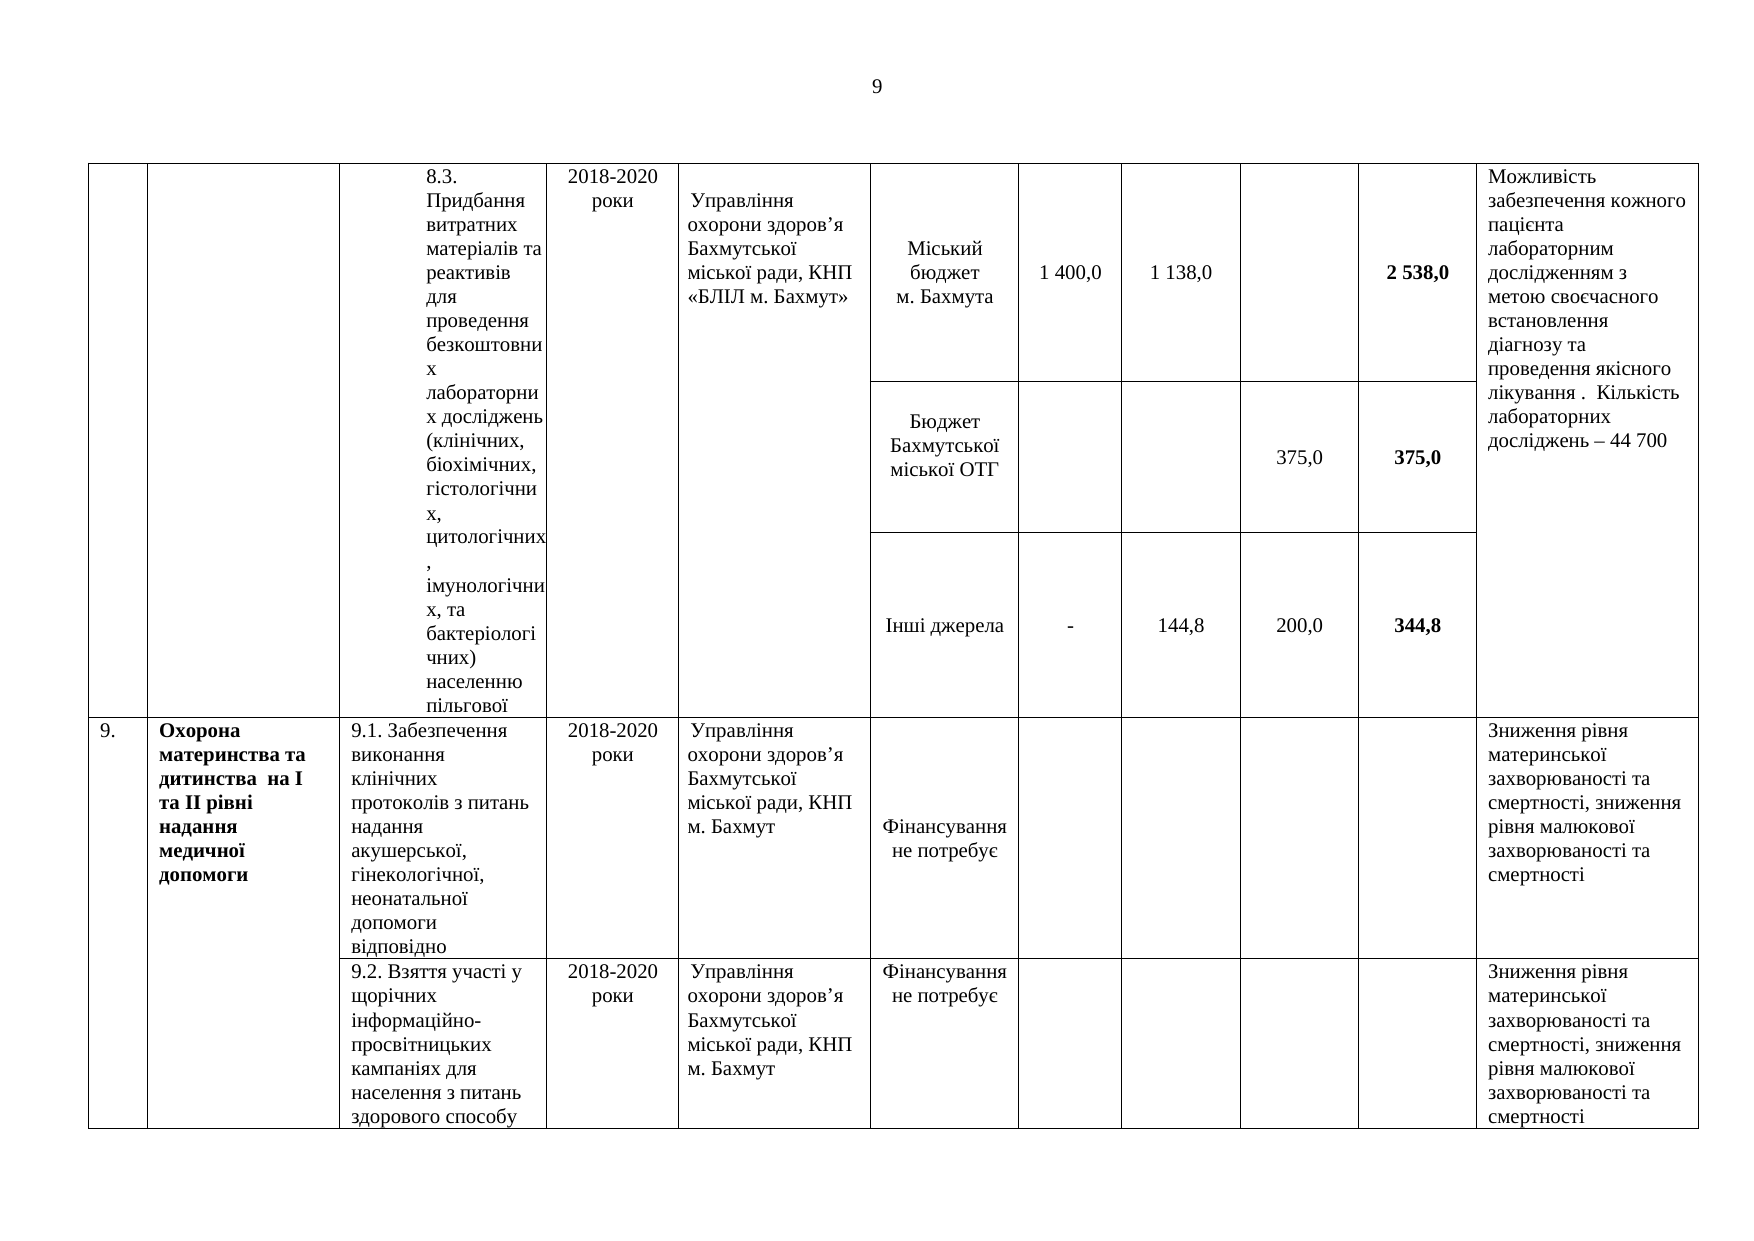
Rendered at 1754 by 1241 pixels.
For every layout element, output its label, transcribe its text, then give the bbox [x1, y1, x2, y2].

table_cell Інші джерела [871, 533, 1018, 717]
table_cell [1359, 959, 1476, 1128]
table_cell 2018-2020 роки [547, 718, 678, 958]
table_cell Зниження рівня материнської захворюваності та смертності, зниження рівня малюкової захворюваності та смертності [1477, 718, 1698, 958]
table_cell 200,0 [1241, 533, 1358, 717]
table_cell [679, 164, 870, 717]
table_cell Можливість забезпечення кожного пацієнта лабораторним дослідженням з метою своєчасного встановлення діагнозу та проведення якісного лікування . Кількість лабораторних досліджень – 44 700 [1477, 164, 1698, 717]
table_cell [679, 959, 870, 1128]
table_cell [871, 959, 1018, 1128]
table_cell [1019, 382, 1121, 532]
table_cell 9. [89, 718, 147, 1128]
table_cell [340, 959, 546, 1128]
table_cell [1359, 718, 1476, 958]
table_cell 375,0 [1241, 382, 1358, 532]
table_cell [1122, 718, 1240, 958]
table_cell Управління охорони здоров’я Бахмутської міської ради, КНП м. Бахмут [679, 718, 870, 958]
table_cell 1 400,0 [1019, 164, 1121, 381]
table_cell [1241, 718, 1358, 958]
table_cell 2 538,0 [1359, 164, 1476, 381]
table_cell 8.3. Придбання витратних матеріалів та реактивів для проведення безкоштовних лабораторних досліджень (клінічних, біохімічних, гістологічних, цитологічних, імунологічних, та бактеріологічних) населенню пільгової категорії [340, 164, 546, 717]
table_cell [1122, 959, 1240, 1128]
table_cell [1122, 382, 1240, 532]
table_cell Бюджет Бахмутської міської ОТГ [871, 382, 1018, 532]
table_cell [1019, 959, 1121, 1128]
table_cell Фінансування не потребує [871, 718, 1018, 958]
table_cell 2018-2020 роки [547, 164, 678, 717]
table_cell 9.1. Забезпечення виконання клінічних протоколів з питань надання акушерської, гінекологічної, неонатальної допомоги відповідно [340, 718, 546, 958]
table_cell [1019, 718, 1121, 958]
table_cell - [1019, 533, 1121, 717]
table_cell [1477, 959, 1698, 1128]
table_cell 1 138,0 [1122, 164, 1240, 381]
table_cell [1241, 959, 1358, 1128]
table_cell 375,0 [1359, 382, 1476, 532]
table_cell 144,8 [1122, 533, 1240, 717]
table_cell [1241, 164, 1358, 381]
table_cell 344,8 [1359, 533, 1476, 717]
table_cell 2018-2020 роки [547, 959, 678, 1128]
table_cell Охорона материнства та дитинства на І та ІІ рівні надання медичної допомоги [148, 718, 339, 1128]
table_cell Міський бюджет м. Бахмута [871, 164, 1018, 381]
